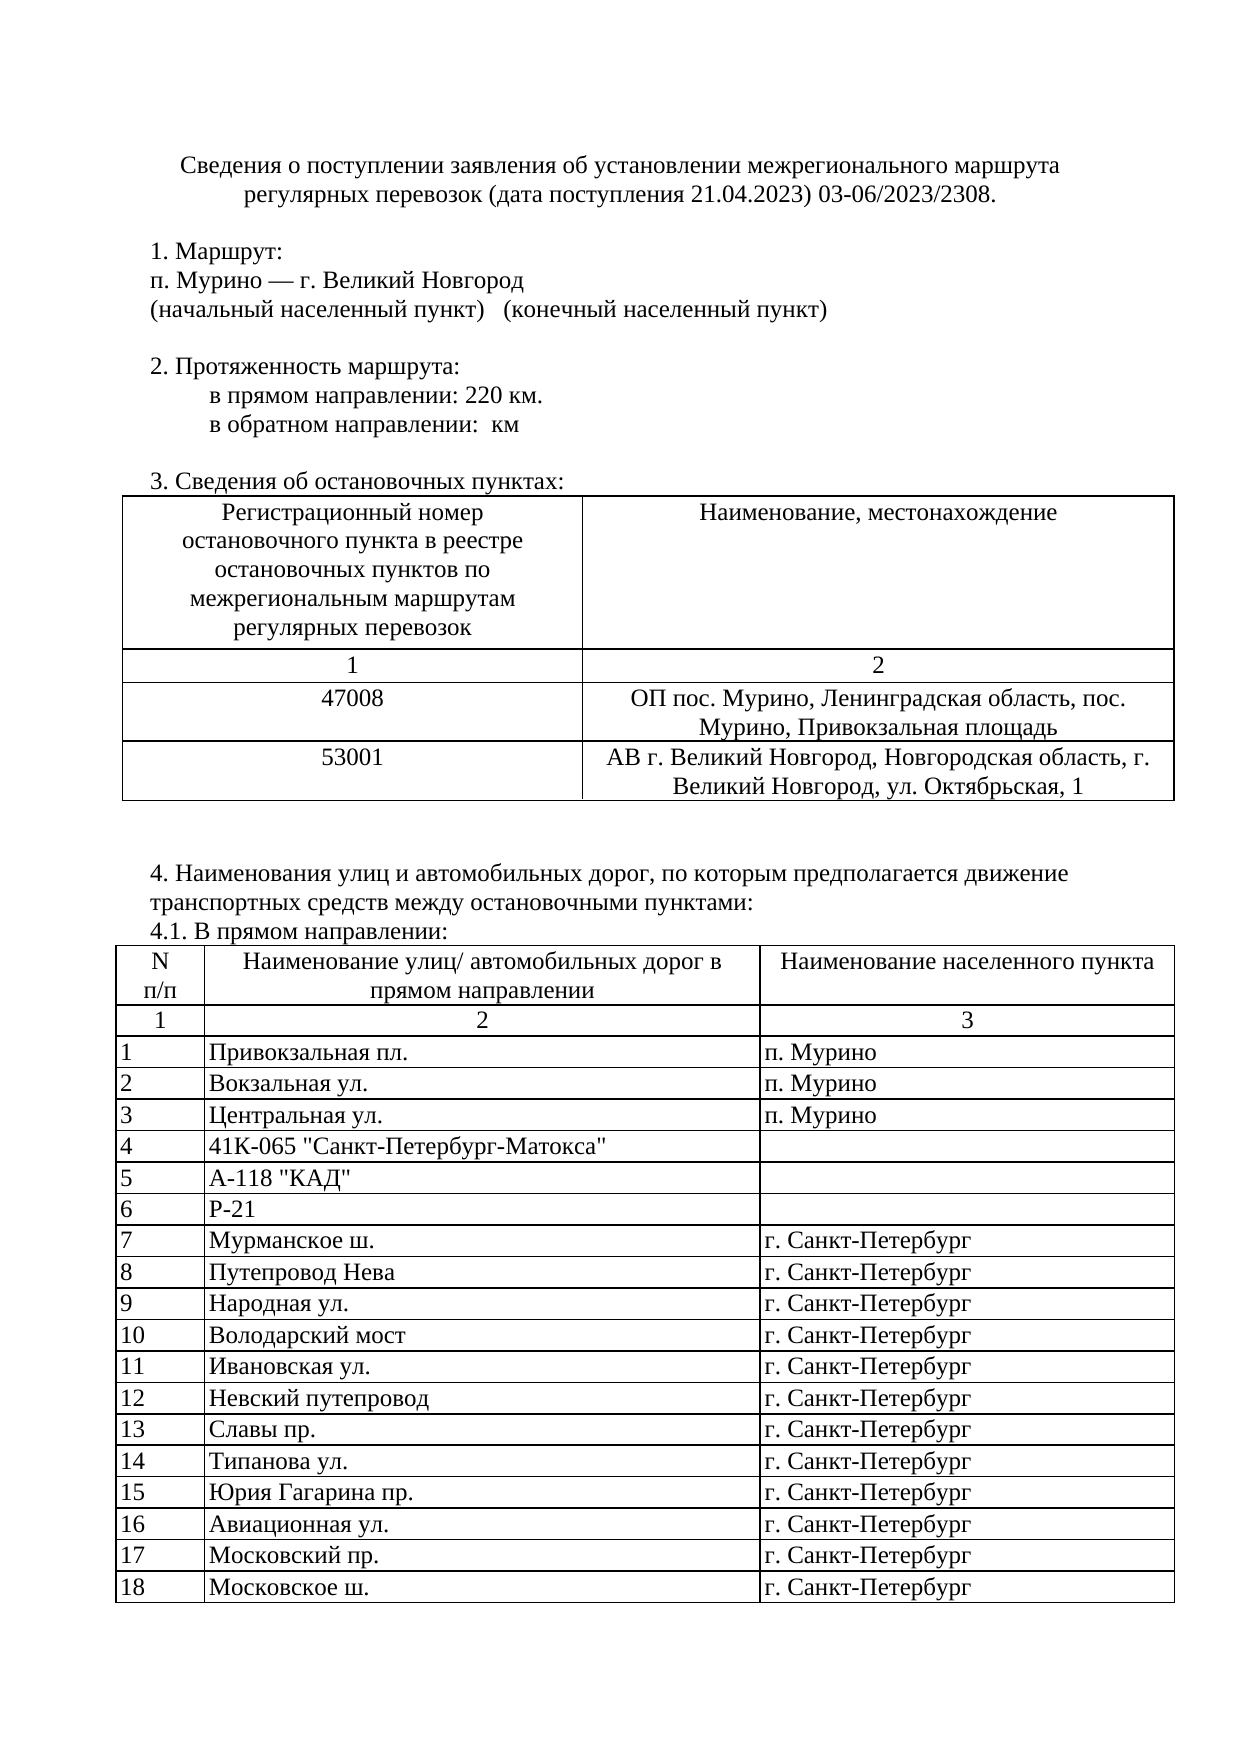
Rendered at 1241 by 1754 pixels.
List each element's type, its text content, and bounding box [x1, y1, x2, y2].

table_cell Народная ул. [205, 1289, 759, 1318]
table_cell Юрия Гагарина пр. [205, 1477, 759, 1507]
table_cell Невский путепровод [205, 1383, 759, 1413]
table_cell [761, 1194, 1174, 1224]
table_cell Типанова ул. [205, 1446, 759, 1476]
table_cell Р-21 [205, 1194, 759, 1224]
table_header N п/п [117, 946, 204, 1004]
table_cell г. Санкт-Петербург [761, 1572, 1174, 1602]
table_cell 18 [117, 1572, 204, 1602]
table_cell 15 [117, 1477, 204, 1507]
text в прямом направлении: 220 км. [150, 380, 1090, 409]
table_cell 3 [117, 1100, 204, 1130]
table_cell 9 [117, 1289, 204, 1318]
table_cell 6 [117, 1194, 204, 1224]
table_cell Володарский мост [205, 1320, 759, 1350]
table_cell г. Санкт-Петербург [761, 1446, 1174, 1476]
table_cell АВ г. Великий Новгород, Новгородская область, г. Великий Новгород, ул. Октябрьская, 1 [583, 742, 1173, 799]
table_cell 1 [117, 1006, 204, 1035]
table_cell г. Санкт-Петербург [761, 1289, 1174, 1318]
table_cell г. Санкт-Петербург [761, 1415, 1174, 1444]
text 1. Маршрут: [150, 236, 1090, 265]
table_cell г. Санкт-Петербург [761, 1226, 1174, 1256]
table_cell 7 [117, 1226, 204, 1256]
table_cell 10 [117, 1320, 204, 1350]
table_cell [761, 1131, 1174, 1161]
table_cell Московское ш. [205, 1572, 759, 1602]
text 2. Протяженность маршрута: [150, 351, 1090, 380]
table_cell 41К-065 "Санкт-Петербург-Матокса" [205, 1131, 759, 1161]
table_cell 2 [205, 1006, 759, 1035]
table_cell Вокзальная ул. [205, 1068, 759, 1098]
table_cell 16 [117, 1509, 204, 1539]
table_cell 47008 [123, 683, 582, 740]
table_cell п. Мурино [761, 1100, 1174, 1130]
table_header Наименование, местонахождение [583, 497, 1173, 648]
table_cell 1 [117, 1037, 204, 1067]
text 3. Сведения об остановочных пунктах: [150, 466, 1090, 495]
table_cell 2 [583, 650, 1173, 681]
table_header Регистрационный номер остановочного пункта в реестре остановочных пунктов по межрегиональным маршрутам регулярных перевозок [123, 497, 582, 648]
table_cell 4 [117, 1131, 204, 1161]
table_cell А-118 "КАД" [205, 1163, 759, 1193]
table_cell Авиационная ул. [205, 1509, 759, 1539]
table_cell Путепровод Нева [205, 1257, 759, 1287]
table_cell ОП пос. Мурино, Ленинградская область, пос. Мурино, Привокзальная площадь [583, 683, 1173, 740]
text в обратном направлении: км [150, 409, 1090, 437]
table_cell г. Санкт-Петербург [761, 1383, 1174, 1413]
table_cell 5 [117, 1163, 204, 1193]
table_header Наименование населенного пункта [761, 946, 1174, 1004]
table_cell г. Санкт-Петербург [761, 1320, 1174, 1350]
table_cell [761, 1163, 1174, 1193]
table_cell 3 [761, 1006, 1174, 1035]
table_cell Московский пр. [205, 1540, 759, 1570]
table_cell г. Санкт-Петербург [761, 1352, 1174, 1381]
table_cell Славы пр. [205, 1415, 759, 1444]
table_cell Ивановская ул. [205, 1352, 759, 1381]
table_cell 11 [117, 1352, 204, 1381]
table_cell 8 [117, 1257, 204, 1287]
table_cell 1 [123, 650, 582, 681]
table_cell Привокзальная пл. [205, 1037, 759, 1067]
table_cell г. Санкт-Петербург [761, 1257, 1174, 1287]
table_cell 53001 [123, 742, 582, 799]
text п. Мурино — г. Великий Новгород [150, 265, 1090, 294]
text (начальный населенный пункт) (конечный населенный пункт) [150, 294, 1090, 322]
table_cell г. Санкт-Петербург [761, 1509, 1174, 1539]
table_cell 17 [117, 1540, 204, 1570]
text 4. Наименования улиц и автомобильных дорог, по которым предполагается движение транспортных средств между остановочными пунктами: [150, 858, 1090, 916]
table_cell Мурманское ш. [205, 1226, 759, 1256]
table_cell 2 [117, 1068, 204, 1098]
table_cell г. Санкт-Петербург [761, 1540, 1174, 1570]
table_cell 13 [117, 1415, 204, 1444]
table_cell Центральная ул. [205, 1100, 759, 1130]
text 4.1. В прямом направлении: [150, 916, 1090, 945]
text Сведения о поступлении заявления об установлении межрегионального маршрута регулярных перевозок (дата поступления 21.04.2023) 03-06/2023/2308. [150, 150, 1090, 207]
table_cell п. Мурино [761, 1068, 1174, 1098]
table_cell п. Мурино [761, 1037, 1174, 1067]
table_cell г. Санкт-Петербург [761, 1477, 1174, 1507]
table_cell 14 [117, 1446, 204, 1476]
table_header Наименование улиц/ автомобильных дорог в прямом направлении [205, 946, 759, 1004]
table_cell 12 [117, 1383, 204, 1413]
